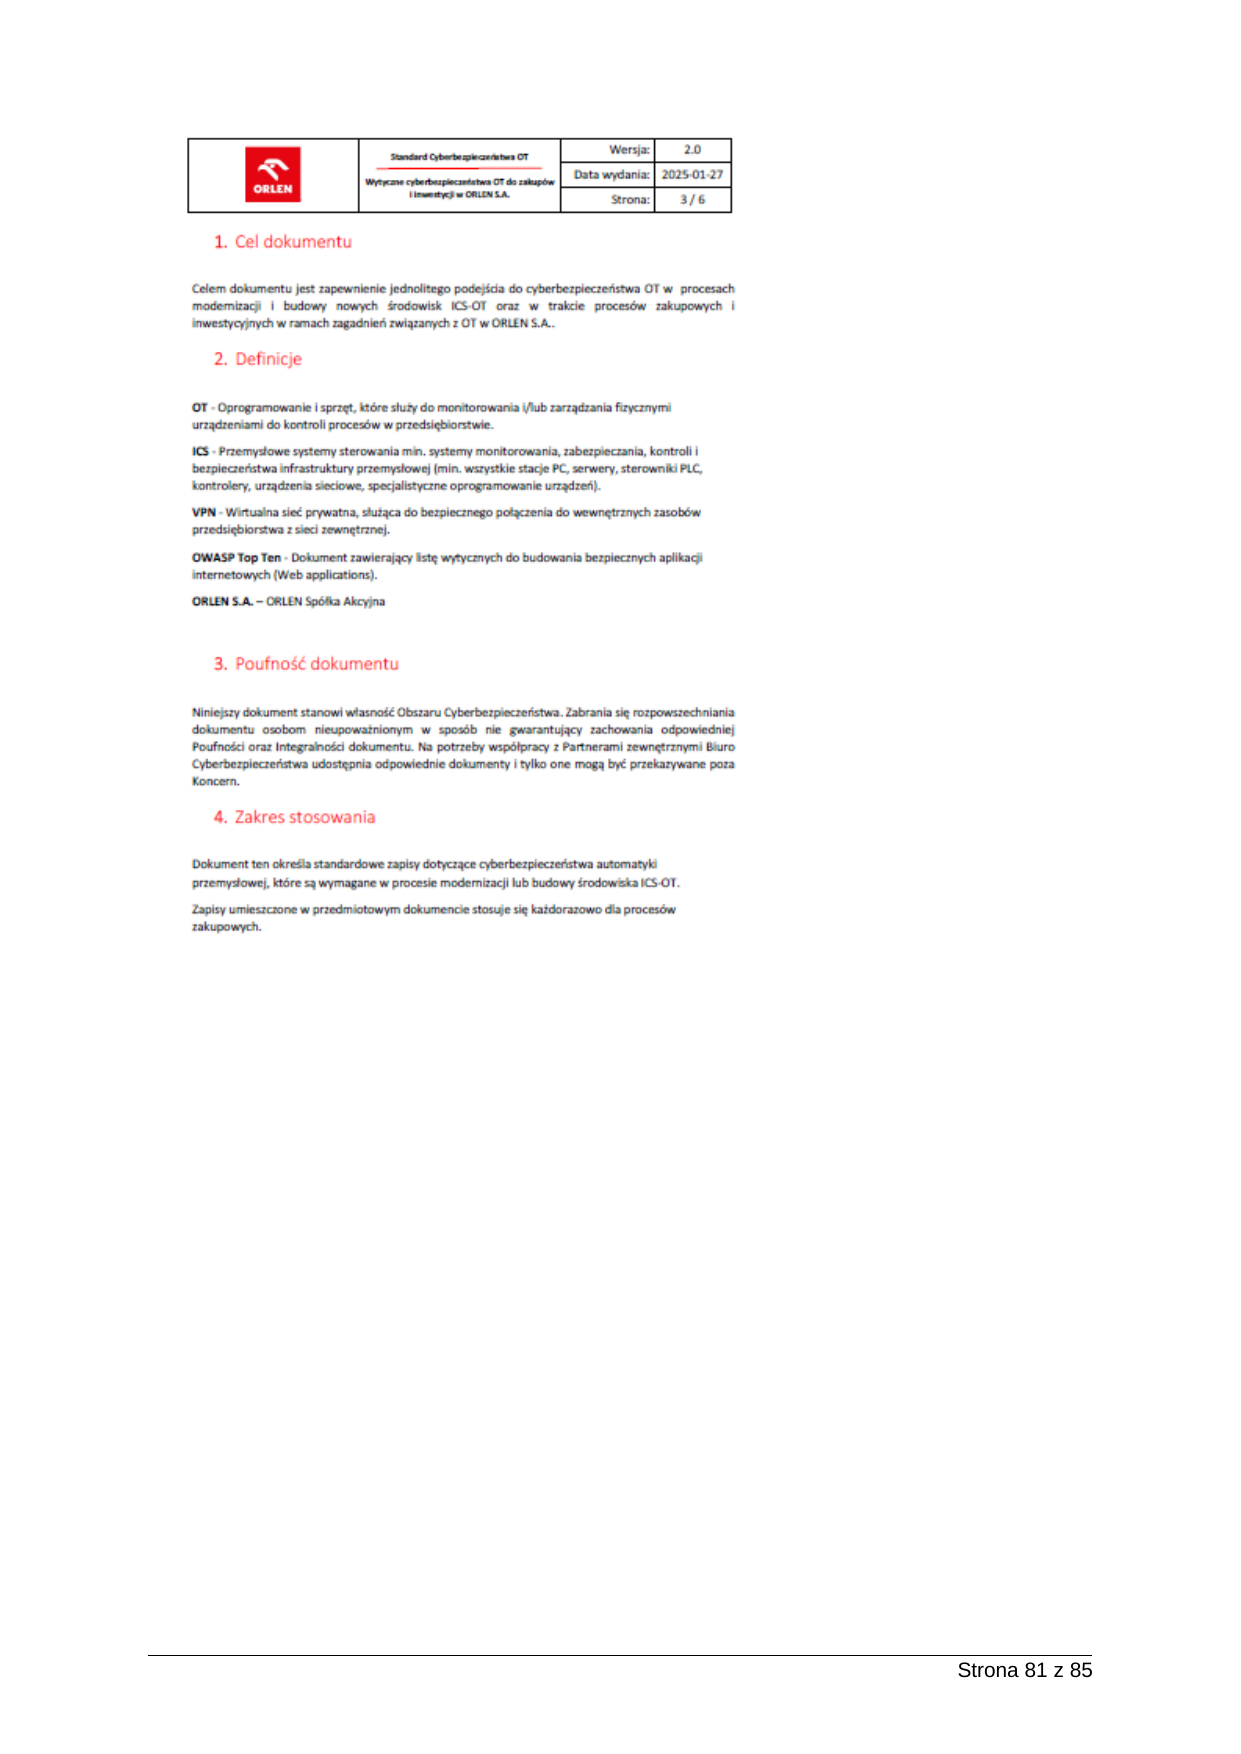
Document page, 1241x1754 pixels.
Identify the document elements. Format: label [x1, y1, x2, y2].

picture [147, 118, 784, 1067]
